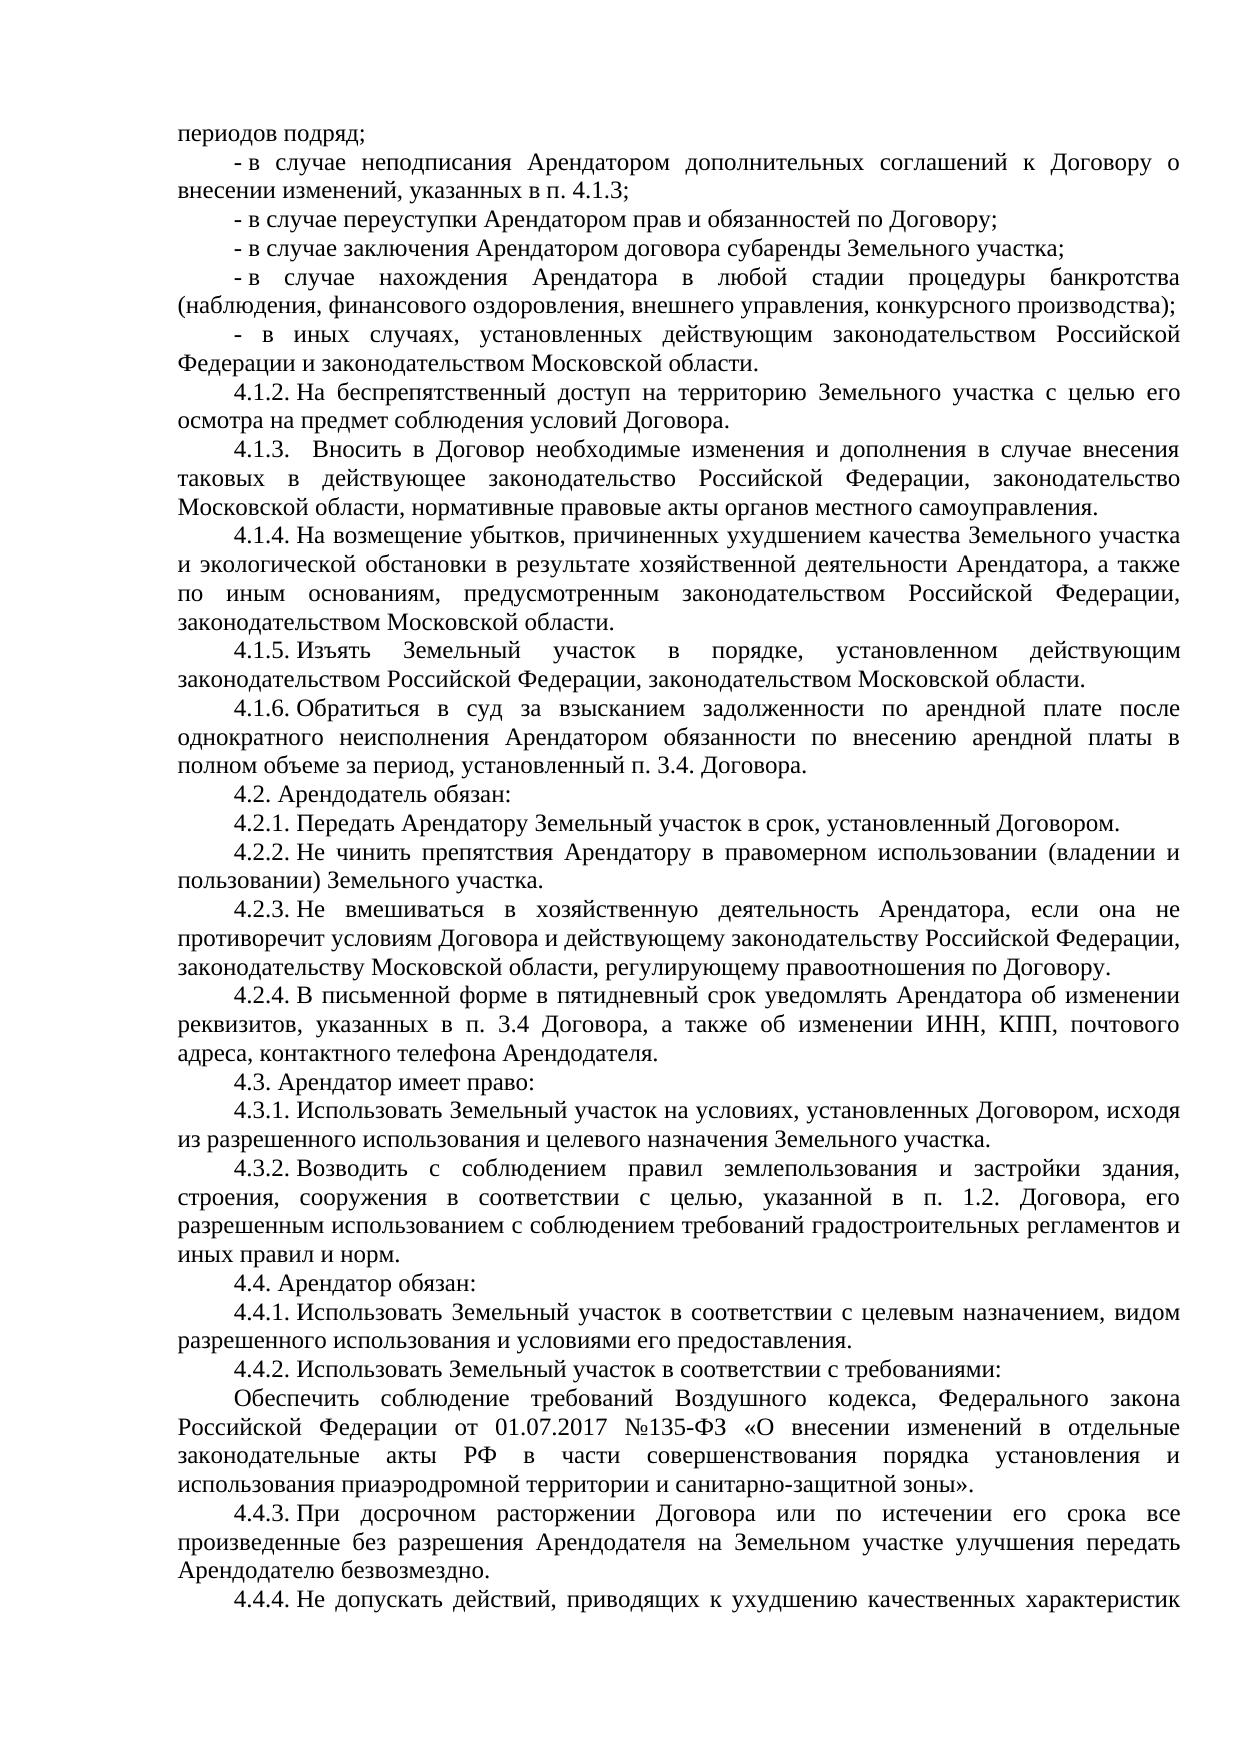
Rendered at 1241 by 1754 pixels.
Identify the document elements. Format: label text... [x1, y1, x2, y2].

text 4.2. Арендодатель обязан: [177, 779, 1181, 808]
text - в случае заключения Арендатором договора субаренды Земельного участка; [177, 233, 1181, 262]
text - в случае переуступки Арендатором прав и обязанностей по Договору; [177, 204, 1181, 233]
text - в случае неподписания Арендатором дополнительных соглашений к Договору о внесении изменений, указанных в п. 4.1.3; [177, 147, 1181, 204]
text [177, 118, 1181, 147]
text 4.2.4. В письменной форме в пятидневный срок уведомлять Арендатора об изменении реквизитов, указанных в п. 3.4 Договора, а также об изменении ИНН, КПП, почтового адреса, контактного телефона Арендодателя. [177, 981, 1181, 1067]
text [177, 1584, 1181, 1613]
text 4.1.4. На возмещение убытков, причиненных ухудшением качества Земельного участка и экологической обстановки в результате хозяйственной деятельности Арендатора, а также по иным основаниям, предусмотренным законодательством Российской Федерации, законодательством Московской области. [177, 521, 1181, 636]
text Обеспечить соблюдение требований Воздушного кодекса, Федерального закона Российской Федерации от 01.07.2017 №135-ФЗ «О внесении изменений в отдельные законодательные акты РФ в части совершенствования порядка установления и использования приаэродромной территории и санитарно-защитной зоны». [177, 1383, 1181, 1498]
text 4.1.2. На беспрепятственный доступ на территорию Земельного участка с целью его осмотра на предмет соблюдения условий Договора. [177, 377, 1181, 434]
text 4.2.3. Не вмешиваться в хозяйственную деятельность Арендатора, если она не противоречит условиям Договора и действующему законодательству Российской Федерации, законодательству Московской области, регулирующему правоотношения по Договору. [177, 894, 1181, 981]
text 4.4.3. При досрочном расторжении Договора или по истечении его срока все произведенные без разрешения Арендодателя на Земельном участке улучшения передать Арендодателю безвозмездно. [177, 1498, 1181, 1584]
text 4.3. Арендатор имеет право: [177, 1067, 1181, 1096]
text - в иных случаях, установленных действующим законодательством Российской Федерации и законодательством Московской области. [177, 319, 1181, 377]
text 4.4. Арендатор обязан: [177, 1268, 1181, 1297]
text 4.3.1. Использовать Земельный участок на условиях, установленных Договором, исходя из разрешенного использования и целевого назначения Земельного участка. [177, 1096, 1181, 1153]
text 4.4.1. Использовать Земельный участок в соответствии с целевым назначением, видом разрешенного использования и условиями его предоставления. [177, 1297, 1181, 1354]
text 4.2.2. Не чинить препятствия Арендатору в правомерном использовании (владении и пользовании) Земельного участка. [177, 837, 1181, 894]
text - в случае нахождения Арендатора в любой стадии процедуры банкротства (наблюдения, финансового оздоровления, внешнего управления, конкурсного производства); [177, 262, 1181, 319]
text 4.1.3. Вносить в Договор необходимые изменения и дополнения в случае внесения таковых в действующее законодательство Российской Федерации, законодательство Московской области, нормативные правовые акты органов местного самоуправления. [177, 434, 1181, 521]
text 4.1.6. Обратиться в суд за взысканием задолженности по арендной плате после однократного неисполнения Арендатором обязанности по внесению арендной платы в полном объеме за период, установленный п. 3.4. Договора. [177, 693, 1181, 779]
text 4.1.5. Изъять Земельный участок в порядке, установленном действующим законодательством Российской Федерации, законодательством Московской области. [177, 636, 1181, 693]
text 4.2.1. Передать Арендатору Земельный участок в срок, установленный Договором. [177, 808, 1181, 837]
text 4.3.2. Возводить с соблюдением правил землепользования и застройки здания, строения, сооружения в соответствии с целью, указанной в п. 1.2. Договора, его разрешенным использованием с соблюдением требований градостроительных регламентов и иных правил и норм. [177, 1153, 1181, 1268]
text 4.4.2. Использовать Земельный участок в соответствии с требованиями: [177, 1354, 1181, 1383]
